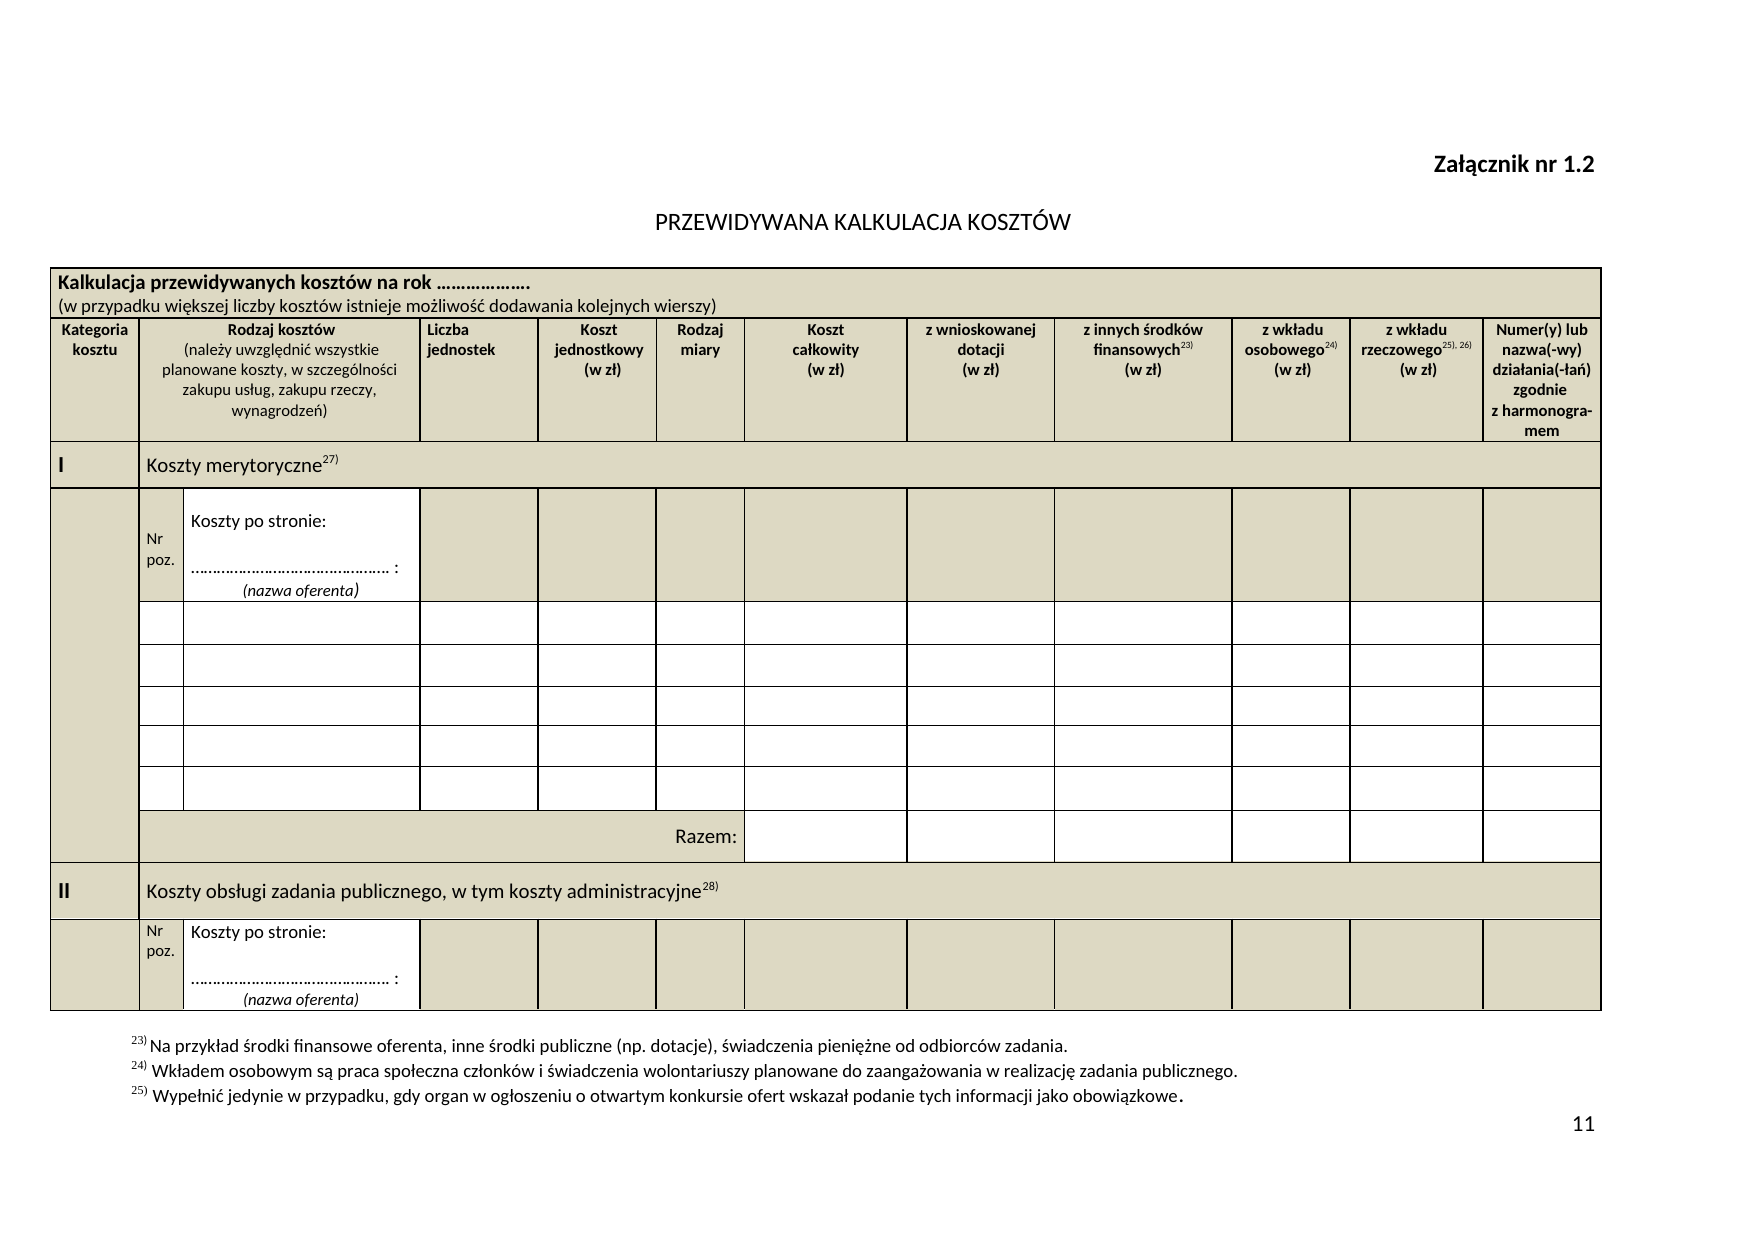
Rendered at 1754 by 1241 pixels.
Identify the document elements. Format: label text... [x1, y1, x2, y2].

table_cell [657, 602, 744, 644]
table_cell [1484, 767, 1600, 810]
table_cell [421, 767, 537, 810]
table_cell [1484, 687, 1600, 725]
table_cell [1055, 726, 1231, 766]
table_cell Koszty merytoryczne) [140, 442, 1600, 487]
table_cell [657, 489, 744, 601]
table_cell II [51, 863, 138, 918]
table_cell [140, 602, 183, 644]
table_cell [1484, 489, 1600, 601]
table_cell [908, 602, 1054, 644]
table_cell [657, 687, 744, 725]
table_cell [745, 811, 906, 832]
table_cell [421, 687, 537, 725]
table_cell z innych środków finansowych) (w zł) [1055, 319, 1231, 441]
table_cell [184, 767, 419, 810]
table_cell [539, 602, 655, 644]
table_cell [908, 767, 1054, 810]
table_cell [1233, 767, 1349, 810]
table_cell Kategoria kosztu [51, 319, 138, 441]
table_cell [1484, 602, 1600, 644]
table_cell [538, 920, 656, 1010]
table_cell Razem: [140, 811, 744, 861]
table_cell [745, 645, 906, 686]
table_cell [421, 602, 537, 644]
table_cell [745, 489, 906, 601]
table_cell [1484, 811, 1600, 832]
table_cell [745, 687, 906, 725]
table_cell [1233, 489, 1349, 601]
table_cell z wnioskowanej dotacji (w zł) [908, 319, 1054, 441]
table_cell [421, 489, 537, 601]
table_cell [745, 832, 906, 861]
table_cell [1233, 811, 1349, 832]
table_cell Nr poz. [140, 920, 183, 1010]
table_cell [1232, 920, 1350, 1010]
table_cell [539, 687, 655, 725]
table_cell Liczba jednostek [421, 319, 537, 441]
table_cell [1055, 811, 1231, 832]
text Załącznik nr 1.2 [131, 148, 1595, 178]
table_cell [539, 489, 655, 601]
table_cell [51, 920, 139, 1010]
table_cell [1055, 602, 1231, 644]
table_cell [140, 767, 183, 810]
table_cell [140, 687, 183, 725]
table_cell [421, 645, 537, 686]
table_cell Rodzaj miary [657, 319, 744, 441]
table_cell Rodzaj kosztów (należy uwzględnić wszystkie planowane koszty, w szczególności zakupu usług, zakupu rzeczy, wynagrodzeń) [140, 319, 419, 441]
table_cell [908, 687, 1054, 725]
table_cell [1055, 687, 1231, 725]
table_cell [1055, 489, 1231, 601]
table_cell [1484, 645, 1600, 686]
table_cell I [51, 442, 138, 487]
table_cell [656, 920, 744, 1010]
table_cell [745, 920, 907, 1010]
table_cell Koszty po stronie: ………………………………………. : (nazwa oferenta) [184, 920, 420, 1010]
table_cell [745, 726, 906, 766]
table_cell Koszt jednostkowy (w zł) [539, 319, 656, 441]
table_cell [184, 687, 419, 725]
table_cell [1483, 920, 1600, 1010]
table_cell [657, 726, 744, 766]
table_cell [140, 726, 183, 766]
table_cell [1484, 832, 1600, 861]
table_cell [1351, 767, 1482, 810]
table_header Kalkulacja przewidywanych kosztów na rok ………………. (w przypadku większej liczby kosztów istnieje możliwość dodawania kolejnych wierszy) [51, 269, 1600, 317]
table_cell [657, 645, 744, 686]
table_cell [908, 832, 1054, 861]
table_cell [539, 726, 655, 766]
table_cell z wkładu osobowego) (w zł) [1233, 319, 1349, 441]
table_cell [1351, 687, 1482, 725]
table_cell [184, 645, 419, 686]
table_cell [908, 726, 1054, 766]
table_cell [908, 811, 1054, 832]
table_cell Koszty po stronie: ………………………………………. : (nazwa oferenta) [184, 489, 419, 601]
table_cell [907, 920, 1054, 1010]
table_cell [908, 489, 1054, 601]
table_cell [1351, 832, 1482, 861]
table_cell [1351, 645, 1482, 686]
table_cell [539, 767, 655, 810]
table_cell [421, 726, 537, 766]
table_cell [1233, 832, 1349, 861]
table_cell [657, 767, 744, 810]
table_cell [1350, 920, 1483, 1010]
table_cell [1233, 726, 1349, 766]
table_cell [1351, 602, 1482, 644]
table_cell [140, 645, 183, 686]
table_cell Nr poz. [140, 489, 183, 601]
table_cell z wkładu rzeczowego), ) (w zł) [1351, 319, 1482, 441]
table_cell [1351, 726, 1482, 766]
table_cell [184, 726, 419, 766]
table_cell [420, 920, 538, 1010]
table_cell [184, 602, 419, 644]
table_cell [745, 602, 906, 644]
table_cell [745, 767, 906, 810]
table_cell [1351, 489, 1482, 601]
table_cell [1233, 645, 1349, 686]
table_cell [51, 489, 138, 861]
table_cell Koszt całkowity (w zł) [745, 319, 906, 441]
table_cell [1351, 811, 1482, 832]
table_cell [1233, 687, 1349, 725]
table_cell [1484, 726, 1600, 766]
table_cell [1055, 920, 1232, 1010]
table_cell [1233, 602, 1349, 644]
table_cell Koszty obsługi zadania publicznego, w tym koszty administracyjne) [140, 863, 1600, 918]
table_cell [1055, 767, 1231, 810]
table_cell [908, 645, 1054, 686]
table_cell [539, 645, 655, 686]
table_cell [1055, 645, 1231, 686]
table_cell Numer(y) lub nazwa(-wy) działania(-łań) zgodnie z harmonogra-mem [1484, 319, 1600, 441]
table_cell [1055, 832, 1231, 861]
text PRZEWIDYWANA KALKULACJA KOSZTÓW [131, 206, 1595, 237]
